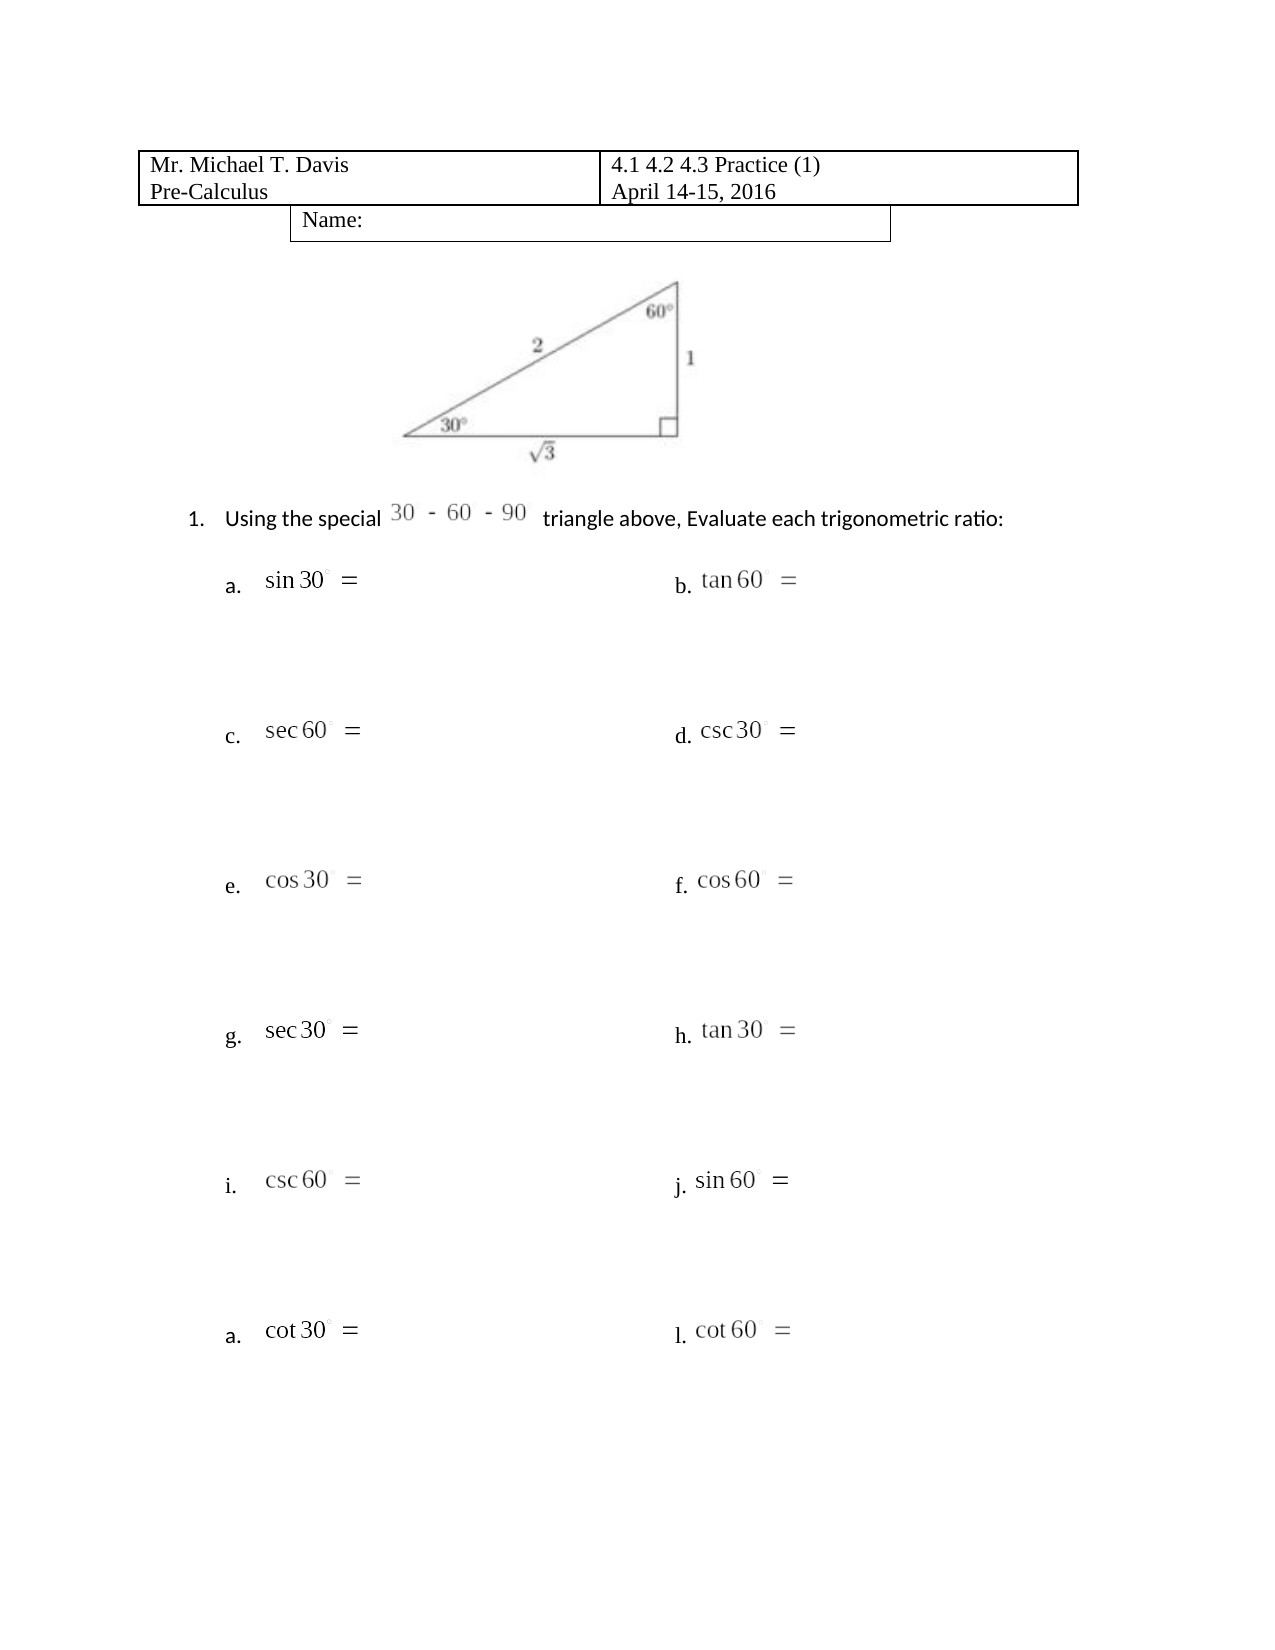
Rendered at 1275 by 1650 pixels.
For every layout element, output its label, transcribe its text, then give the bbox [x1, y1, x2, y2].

list b. [225, 561, 1125, 599]
list f. [225, 861, 1125, 899]
list Using the special triangle above, Evaluate each trigonometric ratio: [187, 494, 1125, 532]
picture [379, 254, 724, 483]
table_header Mr. Michael T. Davis Pre-Calculus [140, 152, 599, 204]
list h. [225, 1011, 1125, 1049]
list j. [225, 1161, 1125, 1199]
table_cell Name: [291, 206, 890, 241]
table_header 4.1 4.2 4.3 Practice (1) April 14-15, 2016 [601, 152, 1077, 204]
list d. [225, 711, 1125, 749]
list l. [225, 1311, 1125, 1349]
